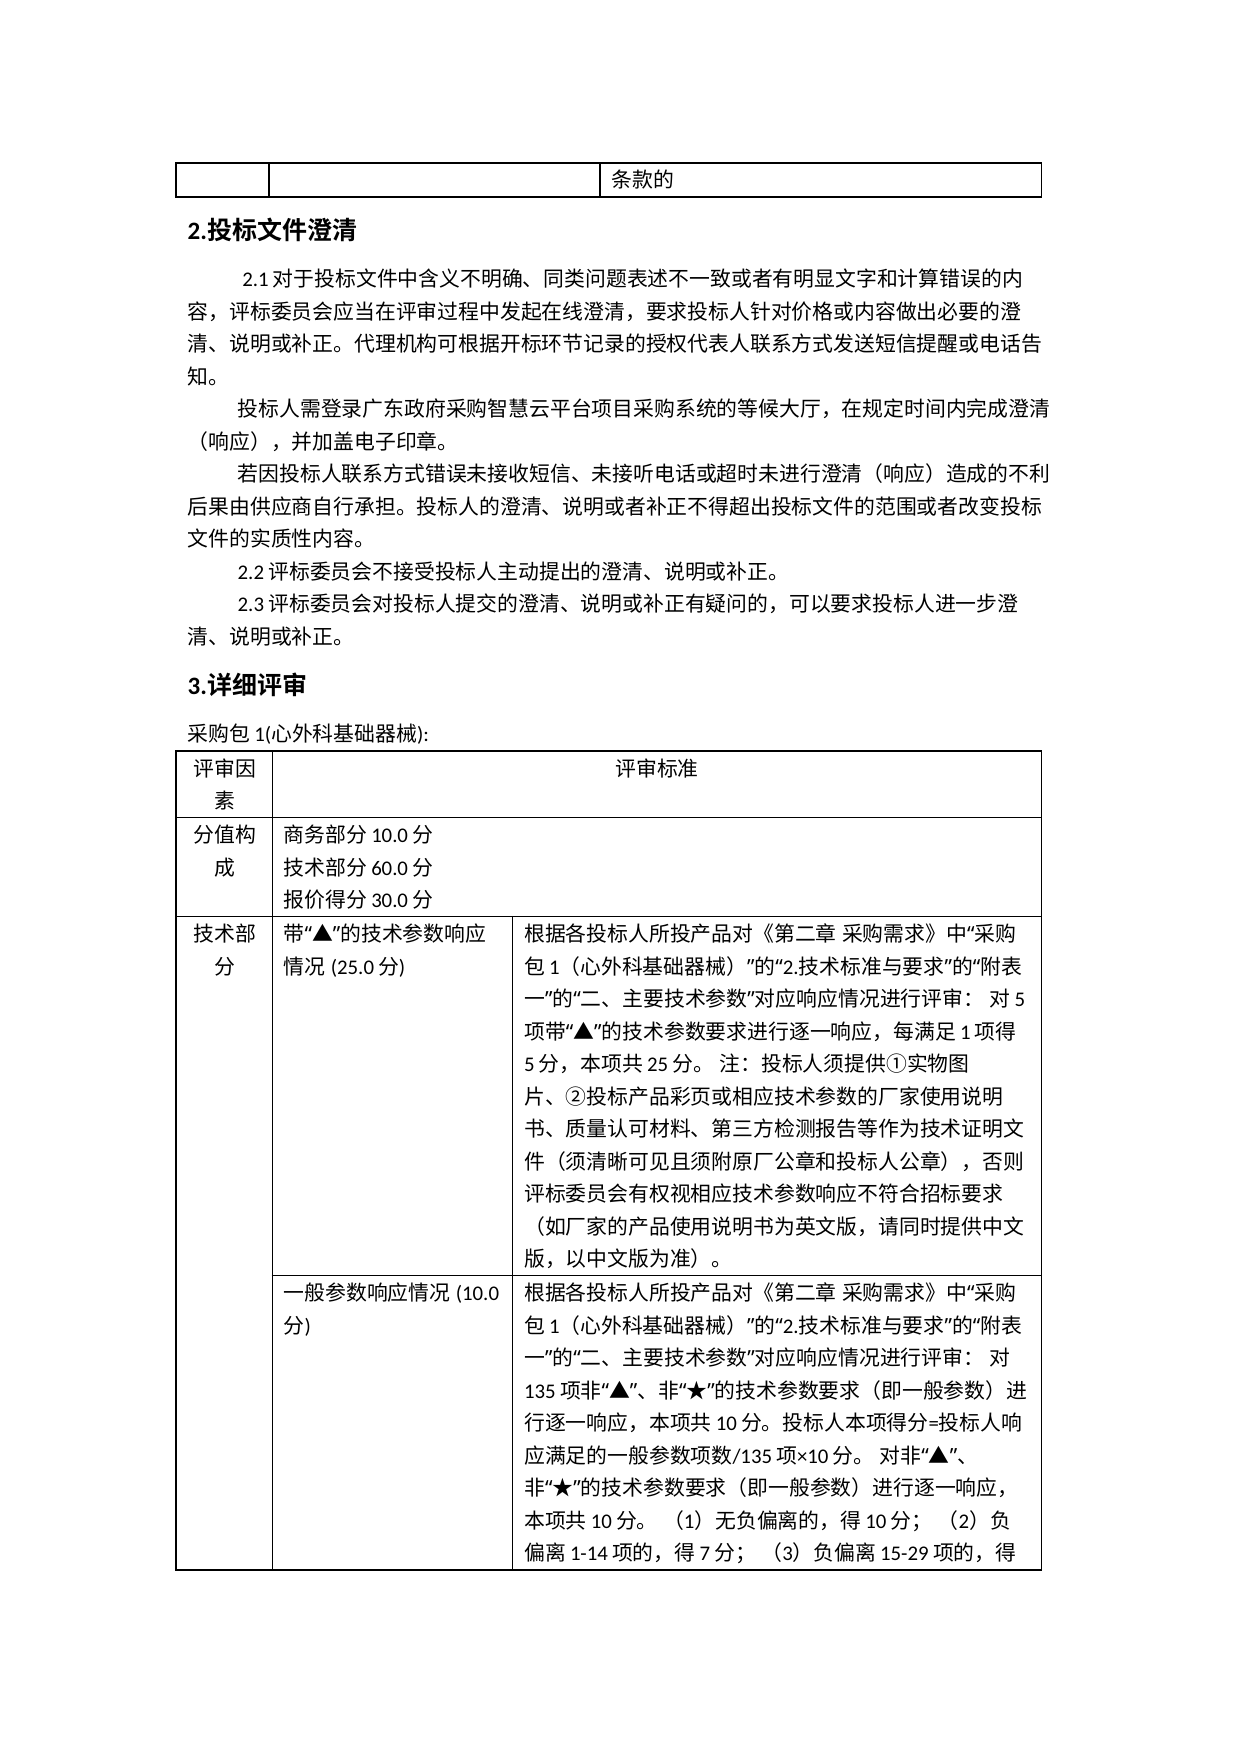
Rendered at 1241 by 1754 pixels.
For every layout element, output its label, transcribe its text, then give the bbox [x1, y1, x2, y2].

text 采购包1(心外科基础器械): [187, 718, 1053, 750]
table_cell 根据各投标人所投产品对《第二章 采购需求》中“采购包1（心外科基础器械）”的“2.技术标准与要求”的“附表一”的“二、主要技术参数”对应响应情况进行评审： 对5项带“▲”的技术参数要求进行逐一响应，每满足1项得5分，本项共25分。 注：投标人须提供①实物图片、②投标产品彩页或相应技术参数的厂家使用说明书、质量认可材料、第三方检测报告等作为技术证明文件（须清晰可见且须附原厂公章和投标人公章），否则评标委员会有权视相应技术参数响应不符合招标要求（如厂家的产品使用说明书为英文版，请同时提供中文版，以中文版为准）。 [513, 917, 1041, 1275]
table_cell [601, 164, 1041, 196]
table_cell 一般参数响应情况 (10.0分) [273, 1276, 512, 1569]
table_header 评审因素 [177, 752, 272, 817]
text 2.投标文件澄清 [187, 198, 1053, 263]
table_cell 技术部分 [177, 917, 272, 1569]
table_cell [513, 1276, 1041, 1569]
table_cell 其它 [270, 164, 599, 196]
text 投标人需登录广东政府采购智慧云平台项目采购系统的等候大厅，在规定时间内完成澄清（响应），并加盖电子印章。 [187, 393, 1053, 458]
text 2.2评标委员会不接受投标人主动提出的澄清、说明或补正。 [187, 555, 1053, 588]
text 若因投标人联系方式错误未接收短信、未接听电话或超时未进行澄清（响应）造成的不利后果由供应商自行承担。投标人的澄清、说明或者补正不得超出投标文件的范围或者改变投标文件的实质性内容。 [187, 458, 1053, 555]
table_cell 分值构成 [177, 818, 272, 916]
table_cell 带“▲”的技术参数响应情况 (25.0分) [273, 917, 512, 1275]
text 3.详细评审 [187, 653, 1053, 718]
text 2.3评标委员会对投标人提交的澄清、说明或补正有疑问的，可以要求投标人进一步澄清、说明或补正。 [187, 588, 1053, 653]
text 2.1对于投标文件中含义不明确、同类问题表述不一致或者有明显文字和计算错误的内容，评标委员会应当在评审过程中发起在线澄清，要求投标人针对价格或内容做出必要的澄清、说明或补正。代理机构可根据开标环节记录的授权代表人联系方式发送短信提醒或电话告知。 [187, 263, 1053, 393]
table_header 评审标准 [273, 752, 1041, 817]
table_cell 6 [177, 164, 268, 196]
table_cell 商务部分10.0分 技术部分60.0分 报价得分30.0分 [273, 818, 1041, 916]
